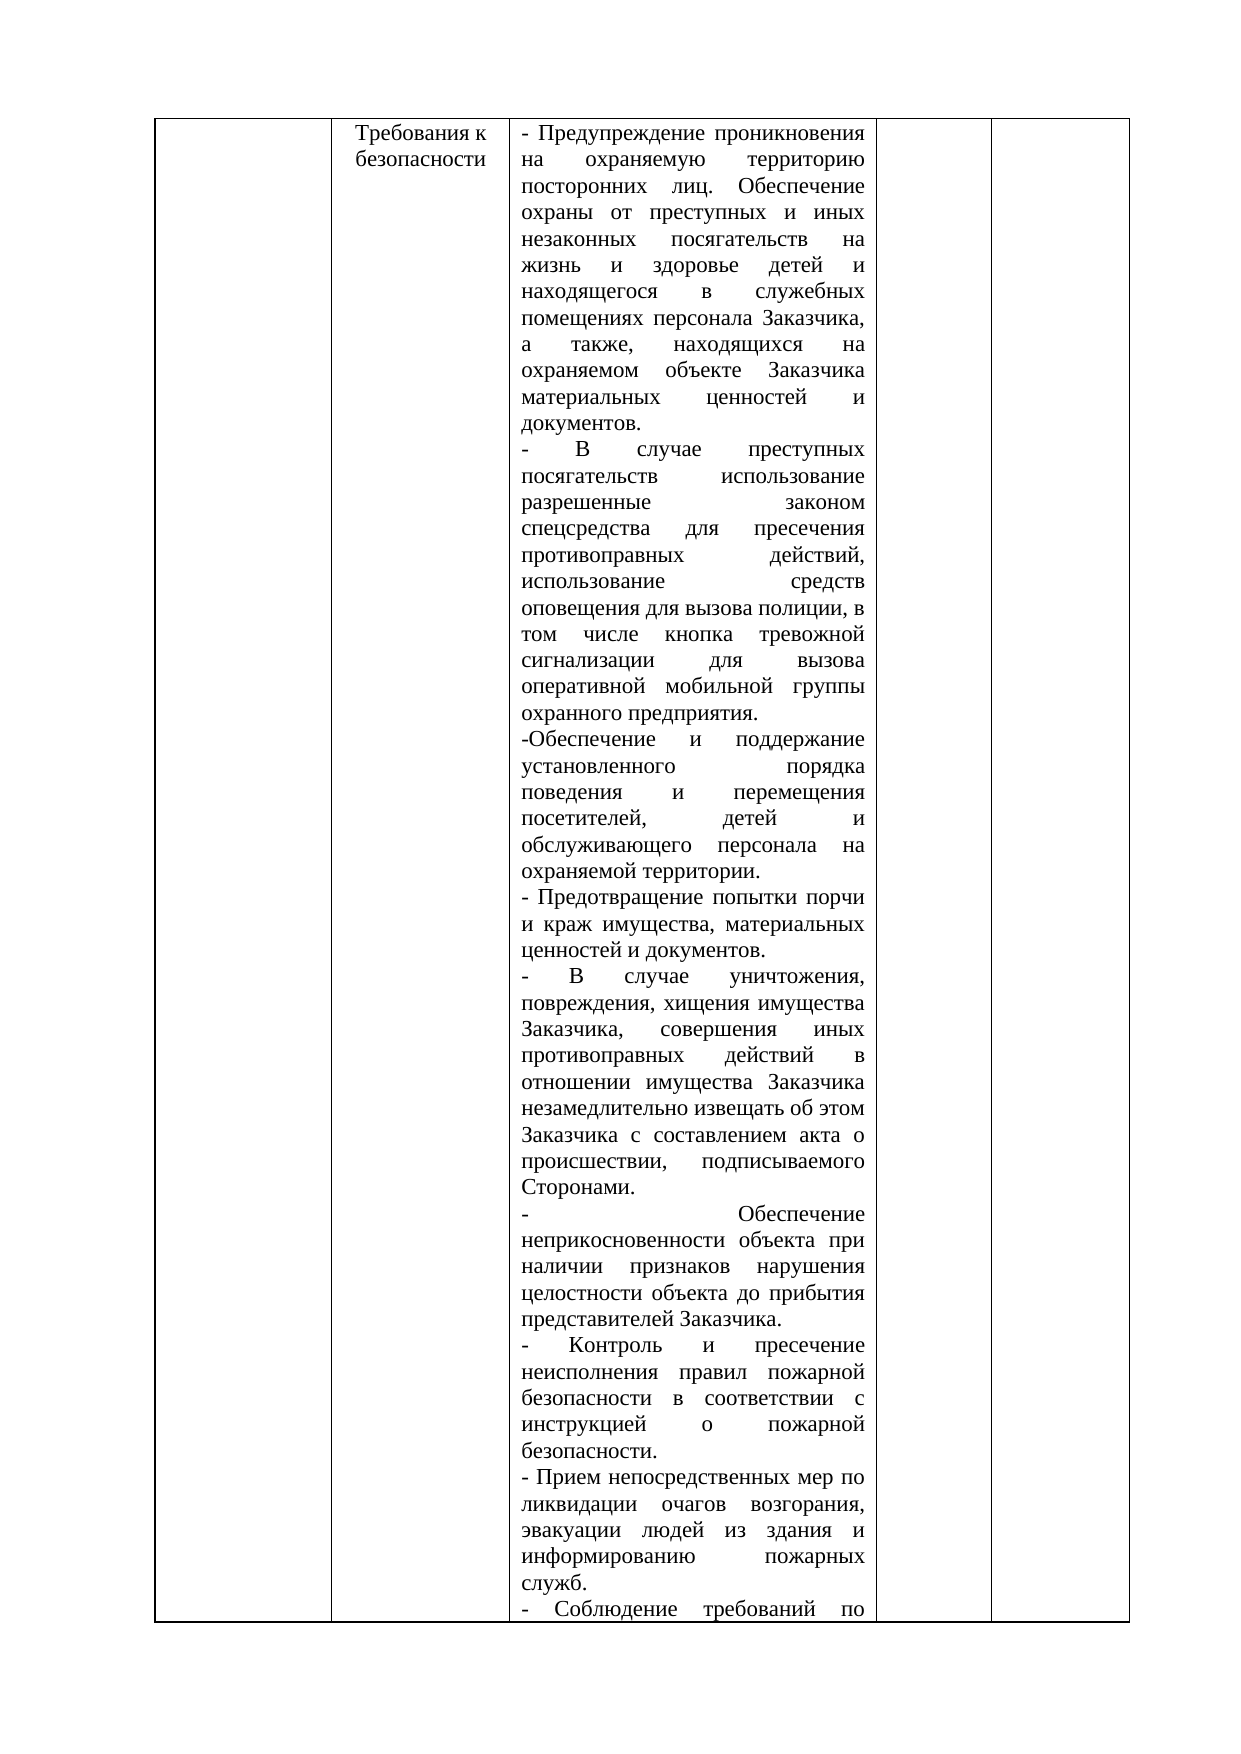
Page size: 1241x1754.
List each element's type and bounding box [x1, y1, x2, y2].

table_cell [877, 119, 991, 1621]
table_cell [510, 119, 876, 1621]
table_cell [992, 119, 1129, 1621]
table_cell [332, 119, 509, 1621]
